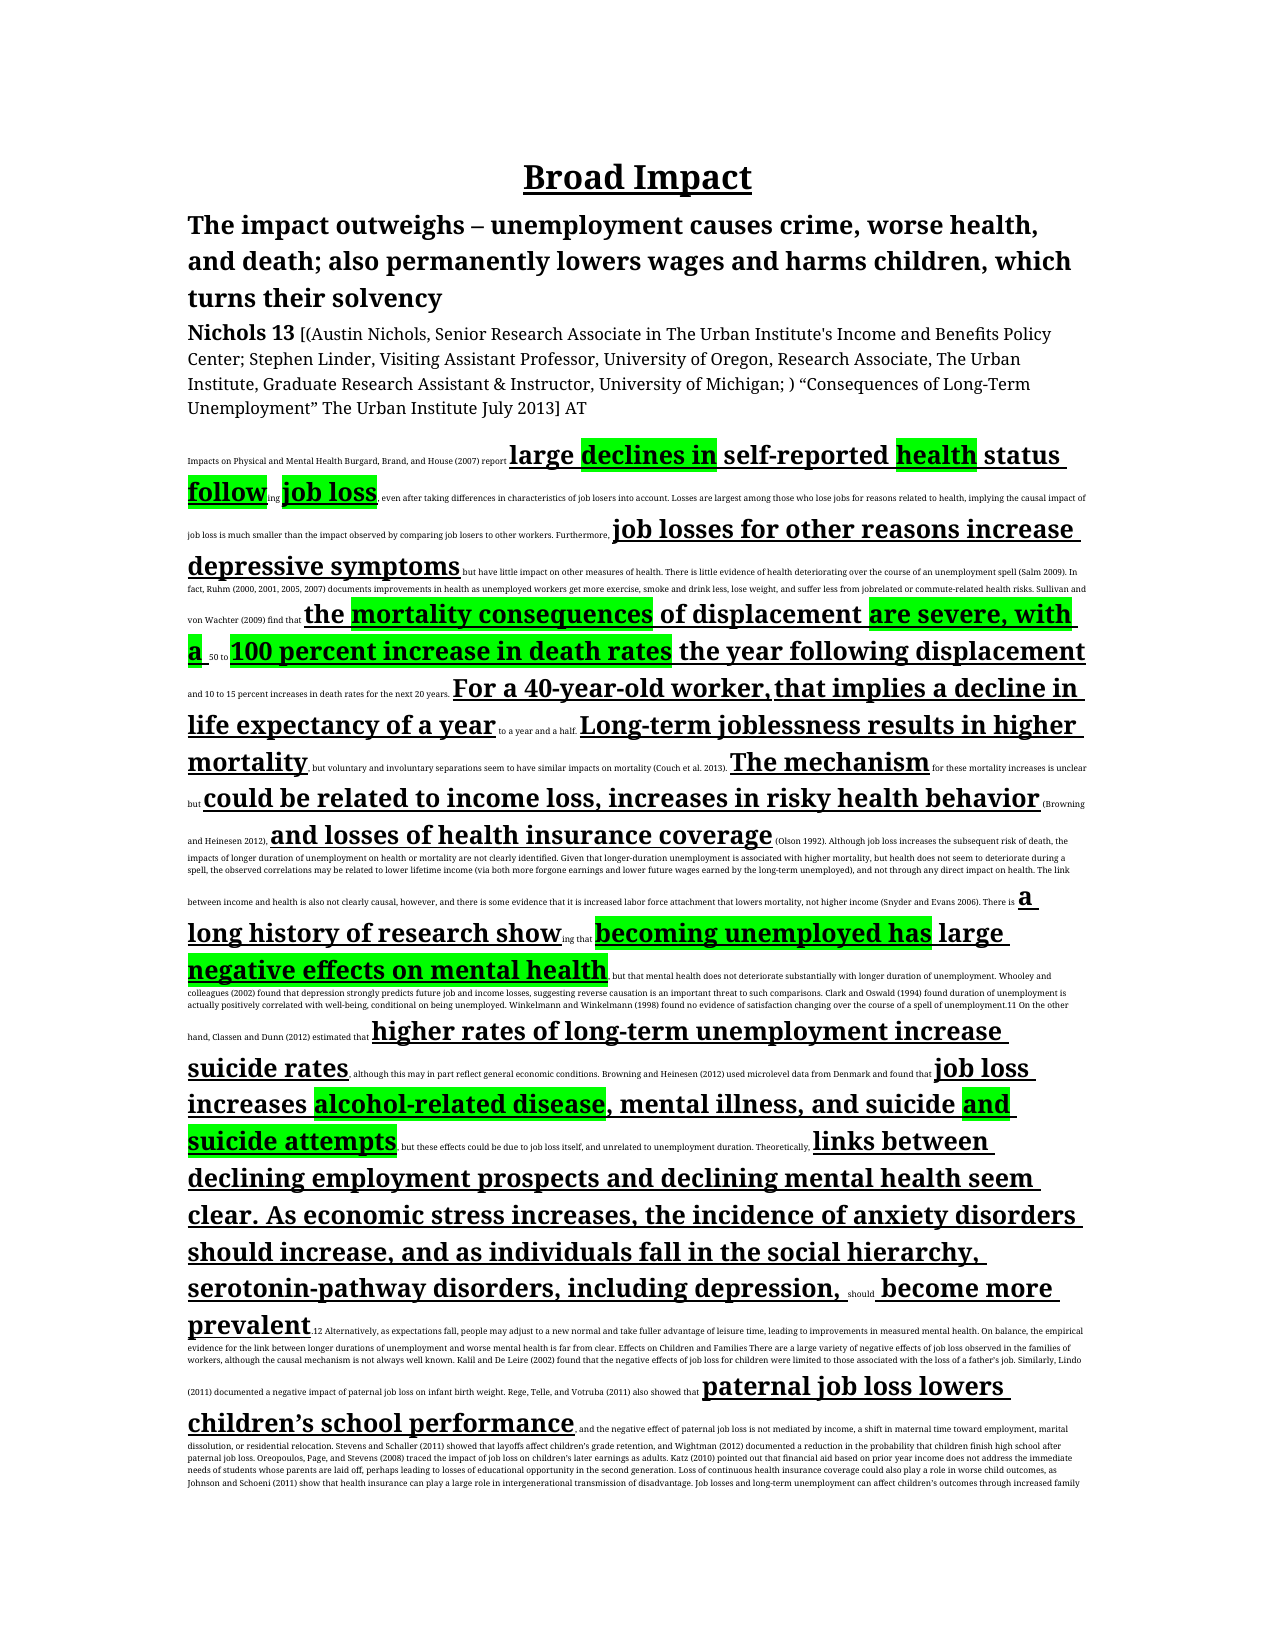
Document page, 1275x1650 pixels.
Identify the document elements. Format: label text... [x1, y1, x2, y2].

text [187, 438, 1087, 1488]
subtitle Broad Impact [187, 154, 1087, 199]
text Nichols 13 [(Austin Nichols, Senior Research Associate in The Urban Institute's Income and Benefits Policy Center; Stephen Linder, Visiting Assistant Professor, University of Oregon, Research Associate, The Urban Institute, Graduate Research Assistant & Instructor, University of Michigan; ) “Consequences of Long-Term Unemployment” The Urban Institute July 2013] AT [187, 318, 1087, 419]
subtitle The impact outweighs – unemployment causes crime, worse health, and death; also permanently lowers wages and harms children, which turns their solvency [187, 207, 1087, 315]
